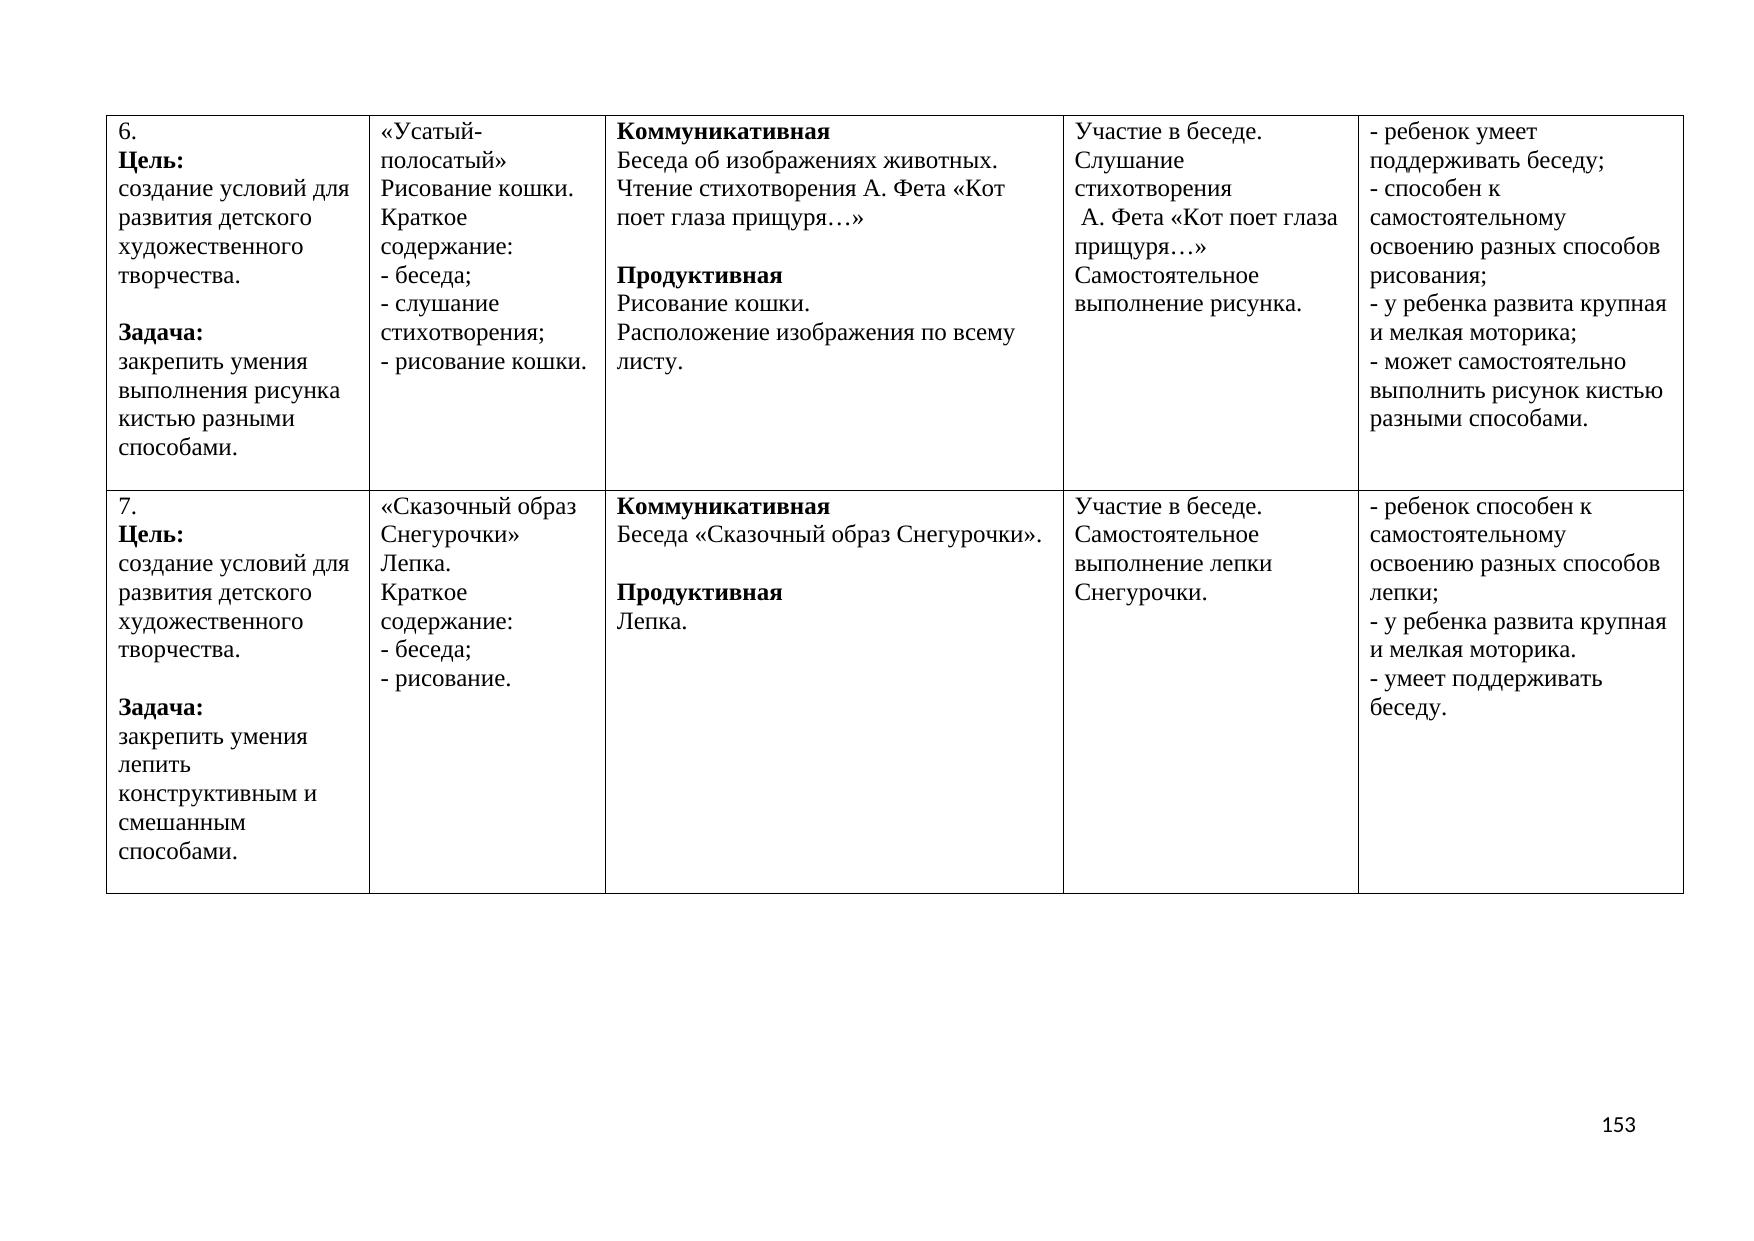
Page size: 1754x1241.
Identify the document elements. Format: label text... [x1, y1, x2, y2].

table_cell Участие в беседе. Самостоятельное выполнение лепки Снегурочки. [1064, 491, 1358, 893]
table_cell - ребенок способен к самостоятельному освоению разных способов лепки; - у ребенка развита крупная и мелкая моторика. - умеет поддерживать беседу. [1359, 491, 1683, 893]
table_header - ребенок умеет поддерживать беседу; - способен к самостоятельному освоению разных способов рисования; - у ребенка развита крупная и мелкая моторика; - может самостоятельно выполнить рисунок кистью разными способами. [1359, 116, 1683, 490]
table_header Коммуникативная Беседа об изображениях животных. Чтение стихотворения А. Фета «Кот поет глаза прищуря…» Продуктивная Рисование кошки. Расположение изображения по всему листу. [606, 116, 1063, 490]
table_cell 7. Цель: создание условий для развития детского художественного творчества. Задача: закрепить умения лепить конструктивным и смешанным способами. [107, 491, 369, 893]
table_cell «Сказочный образ Снегурочки» Лепка. Краткое содержание: - беседа; - рисование. [370, 491, 605, 893]
table_header «Усатый-полосатый» Рисование кошки. Краткое содержание: - беседа; - слушание стихотворения; - рисование кошки. [370, 116, 605, 490]
table_header 6. Цель: создание условий для развития детского художественного творчества. Задача: закрепить умения выполнения рисунка кистью разными способами. [107, 116, 369, 490]
table_cell Коммуникативная Беседа «Сказочный образ Снегурочки». Продуктивная Лепка. [606, 491, 1063, 893]
table_header Участие в беседе. Слушание стихотворения А. Фета «Кот поет глаза прищуря…» Самостоятельное выполнение рисунка. [1064, 116, 1358, 490]
